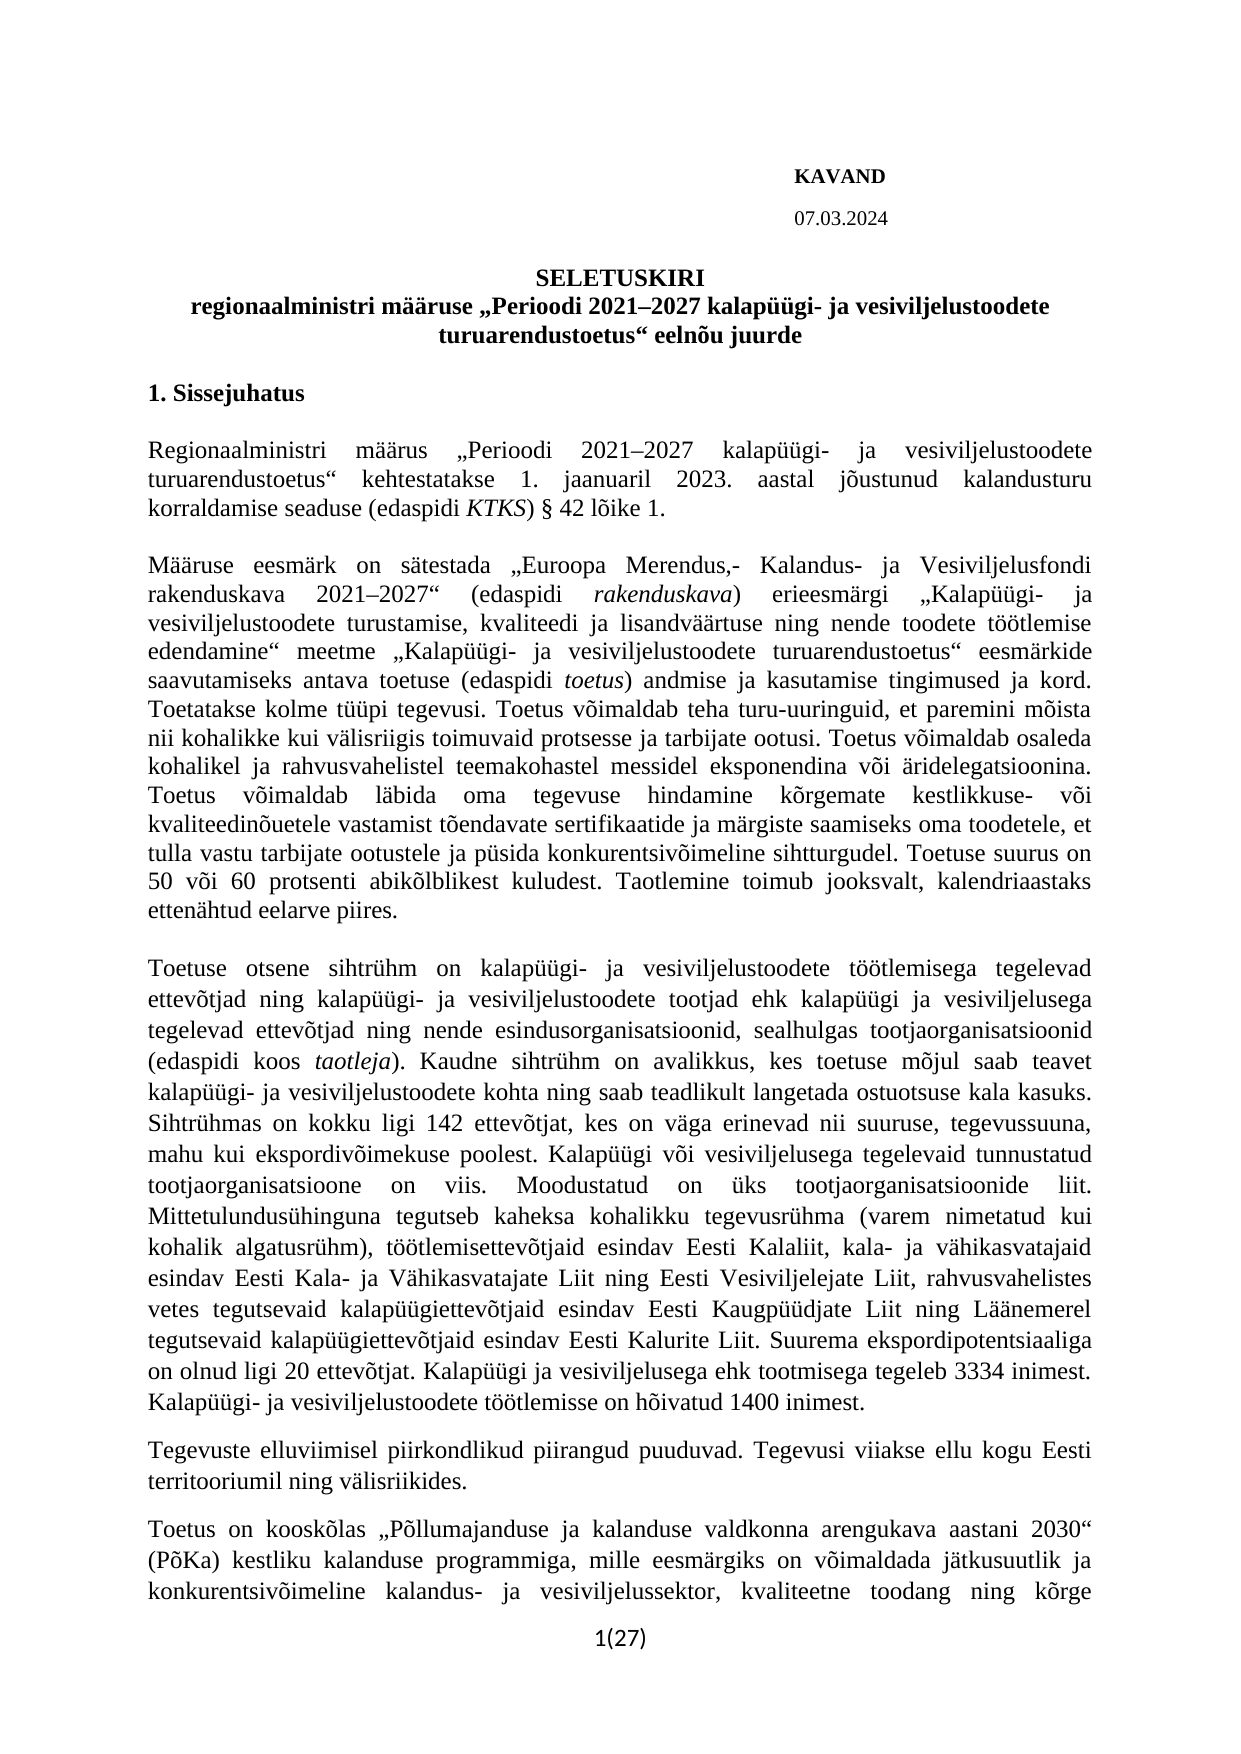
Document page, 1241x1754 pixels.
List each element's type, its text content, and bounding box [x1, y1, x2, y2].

text Regionaalministri määrus „Perioodi 2021–2027 kalapüügi- ja vesiviljelustoodete turuarendustoetus“ kehtestatakse 1. jaanuaril 2023. aastal jõustunud kalandusturu korraldamise seaduse (edaspidi KTKS) § 42 lõike 1. [148, 435, 1093, 521]
text 1. Sissejuhatus [148, 378, 1093, 406]
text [148, 1514, 1093, 1604]
text SELETUSKIRI [148, 263, 1093, 291]
text Toetuse otsene sihtrühm on kalapüügi- ja vesiviljelustoodete töötlemisega tegelevad ettevõtjad ning kalapüügi- ja vesiviljelustoodete tootjad ehk kalapüügi ja vesiviljelusega tegelevad ettevõtjad ning nende esindusorganisatsioonid, sealhulgas tootjaorganisatsioonid (edaspidi koos taotleja). Kaudne sihtrühm on avalikkus, kes toetuse mõjul saab teavet kalapüügi- ja vesiviljelustoodete kohta ning saab teadlikult langetada ostuotsuse kala kasuks. Sihtrühmas on kokku ligi 142 ettevõtjat, kes on väga erinevad nii suuruse, tegevussuuna, mahu kui ekspordivõimekuse poolest. Kalapüügi või vesiviljelusega tegelevaid tunnustatud tootjaorganisatsioone on viis. Moodustatud on üks tootjaorganisatsioonide liit. Mittetulundusühinguna tegutseb kaheksa kohalikku tegevusrühma (varem nimetatud kui kohalik algatusrühm), töötlemisettevõtjaid esindav Eesti Kalaliit, kala- ja vähikasvatajaid esindav Eesti Kala- ja Vähikasvatajate Liit ning Eesti Vesiviljelejate Liit, rahvusvahelistes vetes tegutsevaid kalapüügiettevõtjaid esindav Eesti Kaugpüüdjate Liit ning Läänemerel tegutsevaid kalapüügiettevõtjaid esindav Eesti Kalurite Liit. Suurema ekspordipotentsiaaliga on olnud ligi 20 ettevõtjat. Kalapüügi ja vesiviljelusega ehk tootmisega tegeleb 3334 inimest. Kalapüügi- ja vesiviljelustoodete töötlemisse on hõivatud 1400 inimest. [148, 953, 1093, 1416]
text Tegevuste elluviimisel piirkondlikud piirangud puuduvad. Tegevusi viiakse ellu kogu Eesti territooriumil ning välisriikides. [148, 1435, 1093, 1495]
text regionaalministri määruse „Perioodi 2021–2027 kalapüügi- ja vesiviljelustoodete turuarendustoetus“ eelnõu juurde [148, 291, 1093, 349]
text Määruse eesmärk on sätestada „Euroopa Merendus,- Kalandus- ja Vesiviljelusfondi rakenduskava 2021–2027“ (edaspidi rakenduskava) erieesmärgi „Kalapüügi- ja vesiviljelustoodete turustamise, kvaliteedi ja lisandväärtuse ning nende toodete töötlemise edendamine“ meetme „Kalapüügi- ja vesiviljelustoodete turuarendustoetus“ eesmärkide saavutamiseks antava toetuse (edaspidi toetus) andmise ja kasutamise tingimused ja kord. Toetatakse kolme tüüpi tegevusi. Toetus võimaldab teha turu-uuringuid, et paremini mõista nii kohalikke kui välisriigis toimuvaid protsesse ja tarbijate ootusi. Toetus võimaldab osaleda kohalikel ja rahvusvahelistel teemakohastel messidel eksponendina või äridelegatsioonina. Toetus võimaldab läbida oma tegevuse hindamine kõrgemate kestlikkuse- või kvaliteedinõuetele vastamist tõendavate sertifikaatide ja märgiste saamiseks oma toodetele, et tulla vastu tarbijate ootustele ja püsida konkurentsivõimeline sihtturgudel. Toetuse suurus on 50 või 60 protsenti abikõlblikest kuludest. Taotlemine toimub jooksvalt, kalendriaastaks ettenähtud eelarve piires. [148, 550, 1093, 924]
